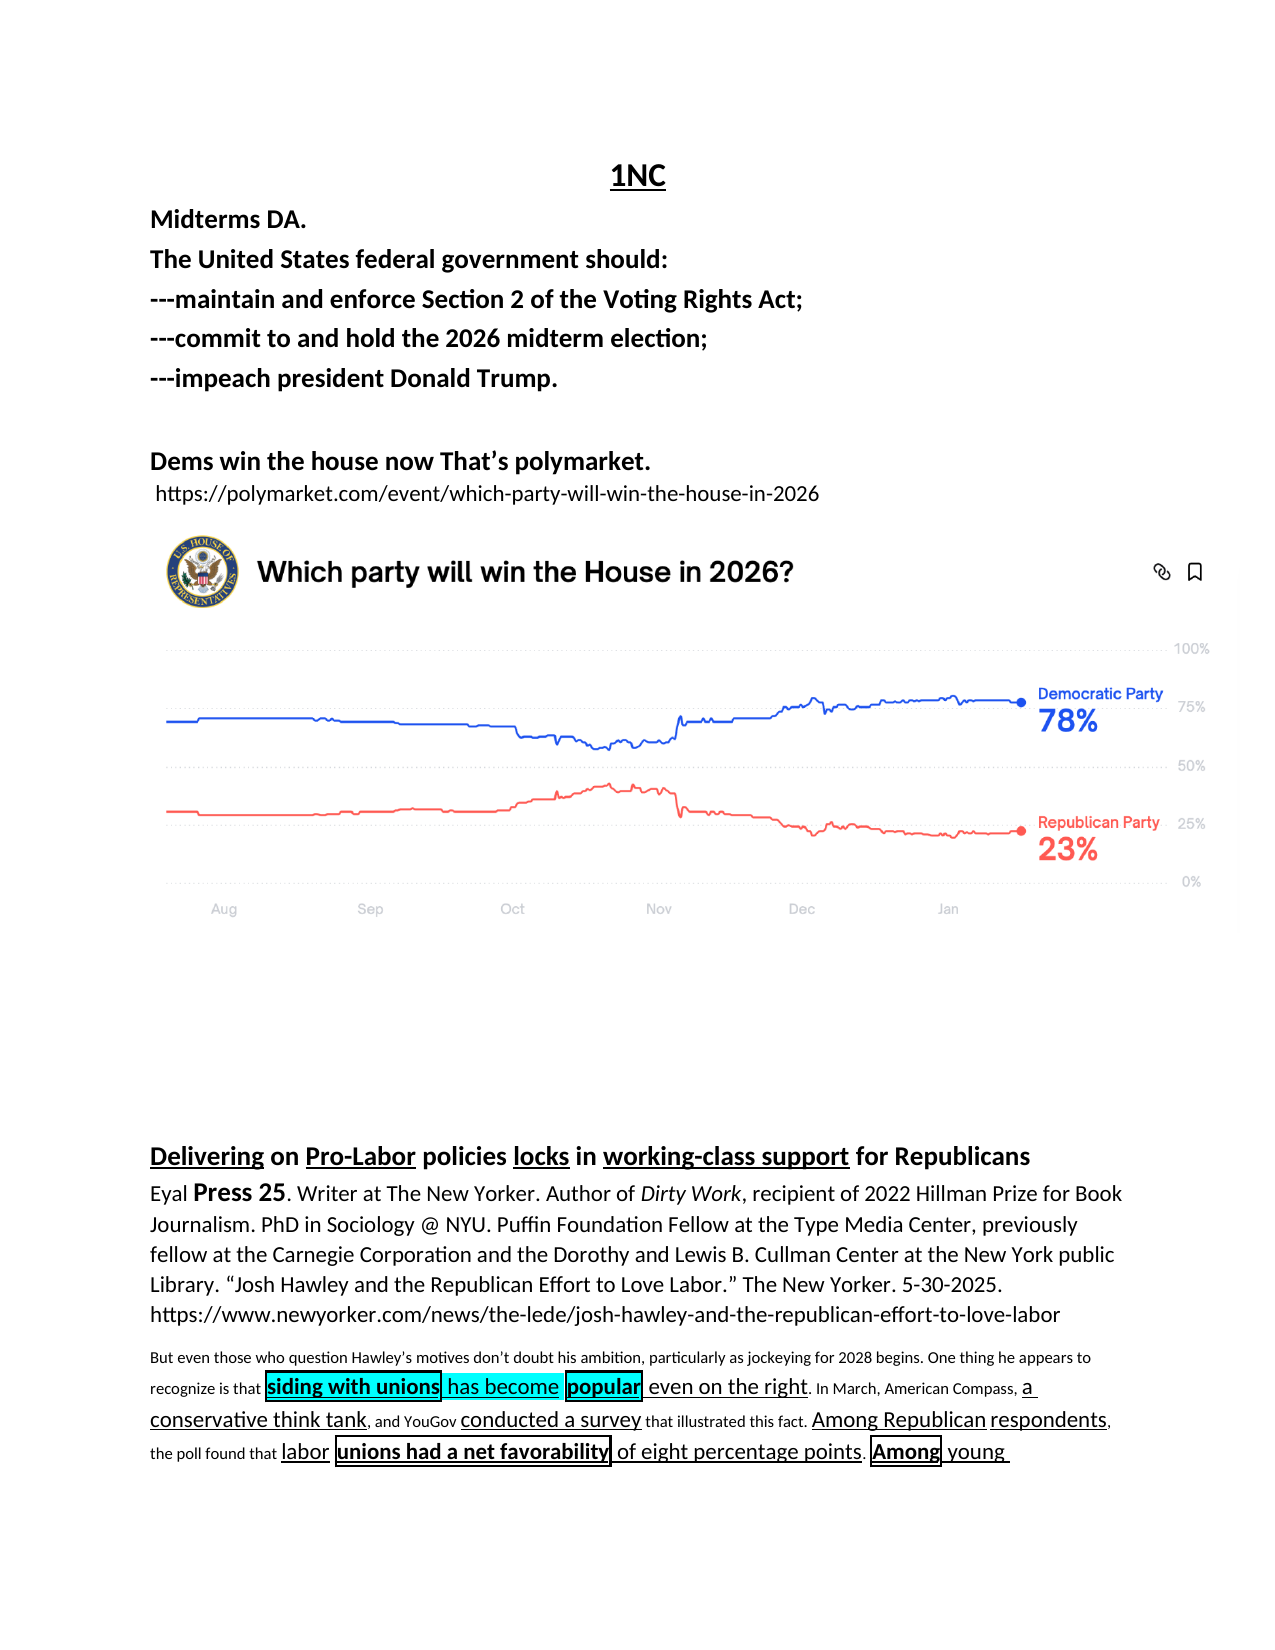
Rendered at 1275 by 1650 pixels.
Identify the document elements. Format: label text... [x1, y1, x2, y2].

picture [150, 526, 1240, 933]
subtitle Delivering on Pro-Labor policies locks in working-class support for Republicans [150, 1139, 1125, 1172]
subtitle 1NC [150, 154, 1125, 195]
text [150, 1347, 1125, 1467]
subtitle The United States federal government should: [150, 242, 1125, 275]
text https://polymarket.com/event/which-party-will-win-the-house-in-2026 [150, 479, 1125, 508]
subtitle Dems win the house now That’s polymarket. [150, 444, 1125, 477]
subtitle ---impeach president Donald Trump. [150, 361, 1125, 394]
subtitle ---commit to and hold the 2026 midterm election; [150, 322, 1125, 355]
text Eyal Press 25. Writer at The New Yorker. Author of Dirty Work, recipient of 2022 Hillman Prize for Book Journalism. PhD in Sociology @ NYU. Puffin Foundation Fellow at the Type Media Center, previously fellow at the Carnegie Corporation and the Dorothy and Lewis B. Cullman Center at the New York public Library. “Josh Hawley and the Republican Effort to Love Labor.” The New Yorker. 5-30-2025. https://www.newyorker.com/news/the-lede/josh-hawley-and-the-republican-effort-to-love-labor [150, 1175, 1125, 1329]
subtitle Midterms DA. [150, 202, 1125, 235]
subtitle ---maintain and enforce Section 2 of the Voting Rights Act; [150, 282, 1125, 315]
